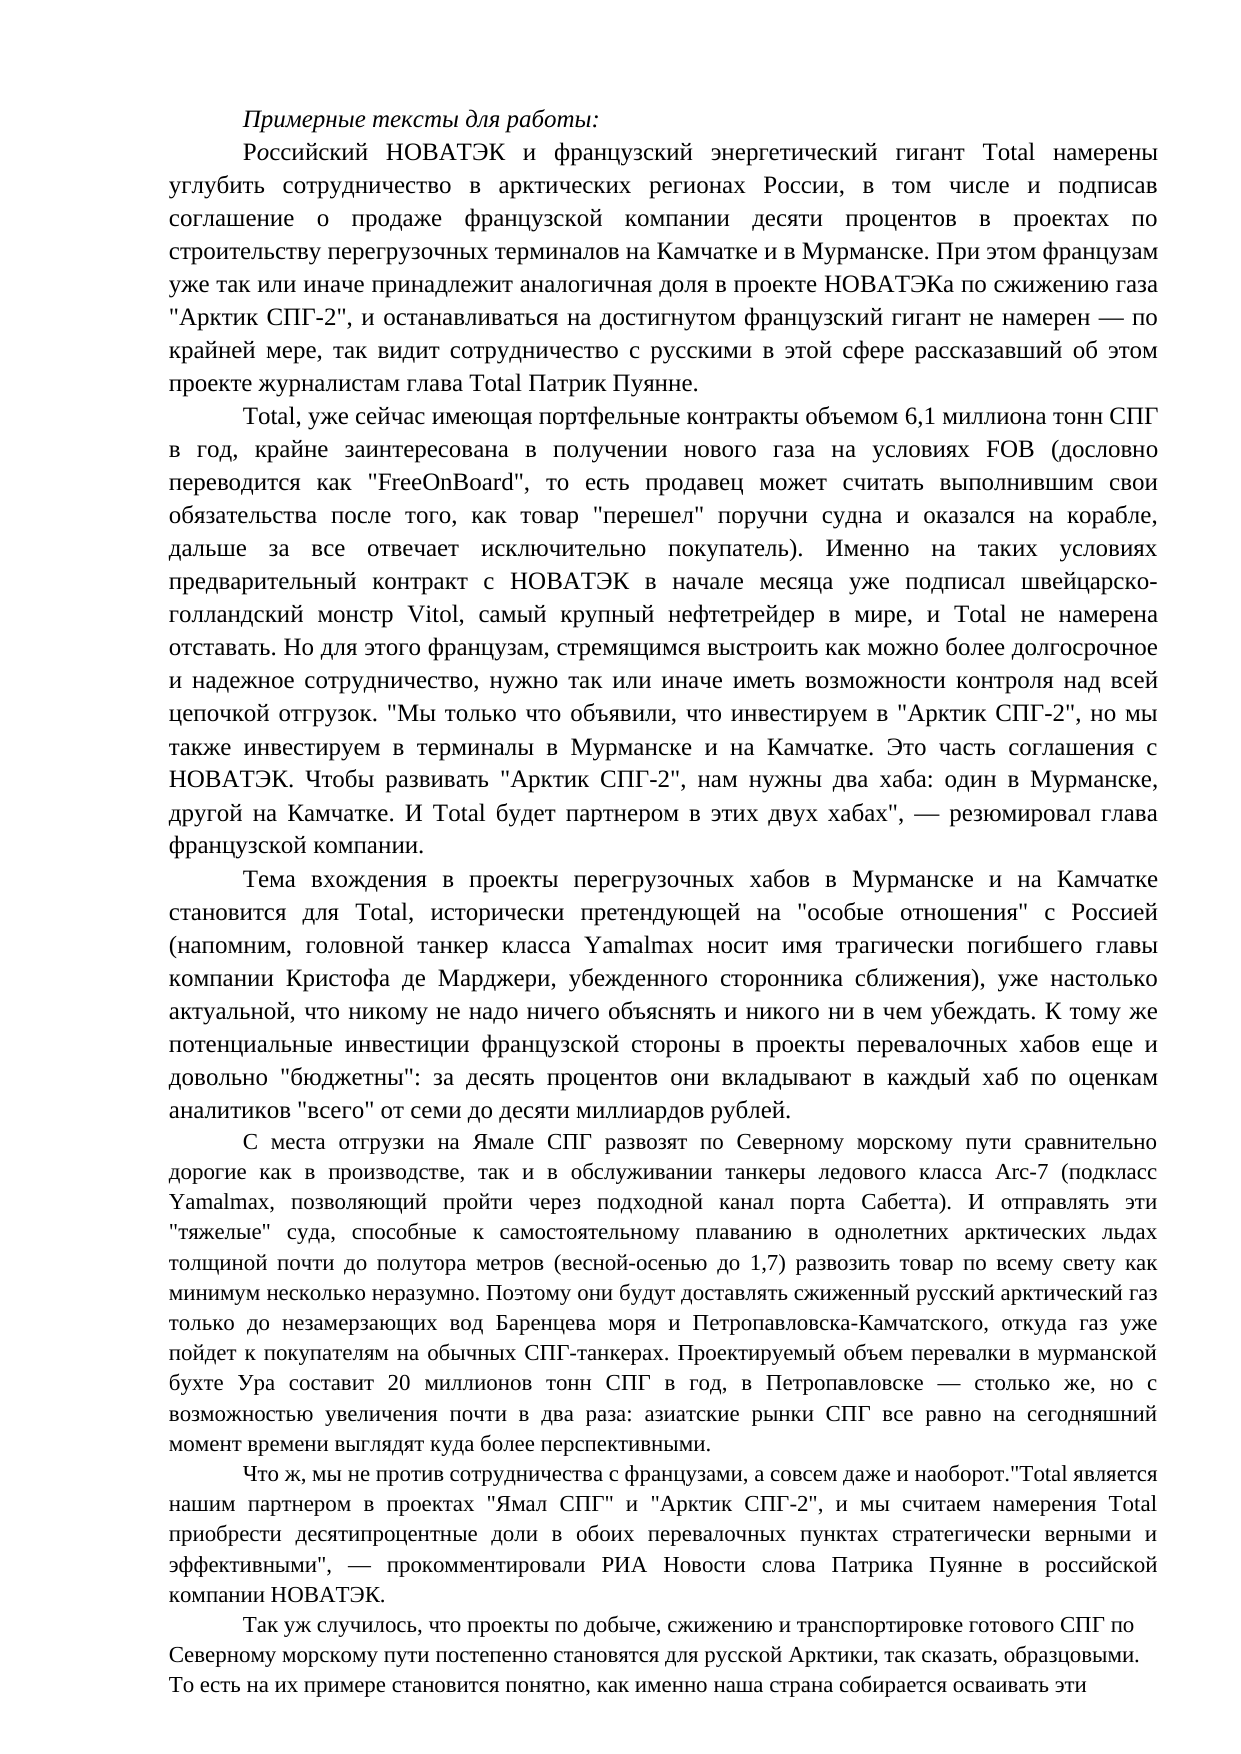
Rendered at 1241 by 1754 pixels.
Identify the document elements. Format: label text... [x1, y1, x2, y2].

text Российский НОВАТЭК и французский энергетический гигант Total намерены углубить сотрудничество в арктических регионах России, в том числе и подписав соглашение о продаже французской компании десяти процентов в проектах по строительству перегрузочных терминалов на Камчатке и в Мурманске. При этом французам уже так или иначе принадлежит аналогичная доля в проекте НОВАТЭКа по сжижению газа "Арктик СПГ-2", и останавливаться на достигнутом французский гигант не намерен — по крайней мере, так видит сотрудничество с русскими в этой сфере рассказавший об этом проекте журналистам глава Total Патрик Пуянне. [169, 137, 1159, 397]
text Примерные тексты для работы: [169, 104, 1159, 133]
text Тема вхождения в проекты перегрузочных хабов в Мурманске и на Камчатке становится для Total, исторически претендующей на "особые отношения" с Россией (напомним, головной танкер класса Yamalmax носит имя трагически погибшего главы компании Кристофа де Марджери, убежденного сторонника сближения), уже настолько актуальной, что никому не надо ничего объяснять и никого ни в чем убеждать. К тому же потенциальные инвестиции французской стороны в проекты перевалочных хабов еще и довольно "бюджетны": за десять процентов они вкладывают в каждый хаб по оценкам аналитиков "всего" от семи до десяти миллиардов рублей. [169, 864, 1159, 1123]
text С места отгрузки на Ямале СПГ развозят по Северному морскому пути сравнительно дорогие как в производстве, так и в обслуживании танкеры ледового класса Arc-7 (подкласс Yamalmax, позволяющий пройти через подходной канал порта Сабетта). И отправлять эти "тяжелые" суда, способные к самостоятельному плаванию в однолетних арктических льдах толщиной почти до полутора метров (весной-осенью до 1,7) развозить товар по всему свету как минимум несколько неразумно. Поэтому они будут доставлять сжиженный русский арктический газ только до незамерзающих вод Баренцева моря и Петропавловска-Камчатского, откуда газ уже пойдет к покупателям на обычных СПГ-танкерах. Проектируемый объем перевалки в мурманской бухте Ура составит 20 миллионов тонн СПГ в год, в Петропавловске — столько же, но с возможностью увеличения почти в два раза: азиатские рынки СПГ все равно на сегодняшний момент времени выглядят куда более перспективными. [169, 1128, 1159, 1456]
text Total, уже сейчас имеющая портфельные контракты объемом 6,1 миллиона тонн СПГ в год, крайне заинтересована в получении нового газа на условиях FOB (дословно переводится как "FreeOnBoard", то есть продавец может считать выполнившим свои обязательства после того, как товар "перешел" поручни судна и оказался на корабле, дальше за все отвечает исключительно покупатель). Именно на таких условиях предварительный контракт с НОВАТЭК в начале месяца уже подписал швейцарско-голландский монстр Vitol, самый крупный нефтетрейдер в мире, и Total не намерена отставать. Но для этого французам, стремящимся выстроить как можно более долгосрочное и надежное сотрудничество, нужно так или иначе иметь возможности контроля над всей цепочкой отгрузок. "Мы только что объявили, что инвестируем в "Арктик СПГ-2", но мы также инвестируем в терминалы в Мурманске и на Камчатке. Это часть соглашения с НОВАТЭК. Чтобы развивать "Арктик СПГ-2", нам нужны два хаба: один в Мурманске, другой на Камчатке. И Total будет партнером в этих двух хабах", — резюмировал глава французской компании. [169, 401, 1159, 859]
text Что ж, мы не против сотрудничества с французами, а совсем даже и наоборот."Total является нашим партнером в проектах "Ямал СПГ" и "Арктик СПГ-2", и мы считаем намерения Total приобрести десятипроцентные доли в обоих перевалочных пунктах стратегически верными и эффективными", — прокомментировали РИА Новости слова Патрика Пуянне в российской компании НОВАТЭК. [169, 1460, 1159, 1607]
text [169, 1611, 1159, 1698]
